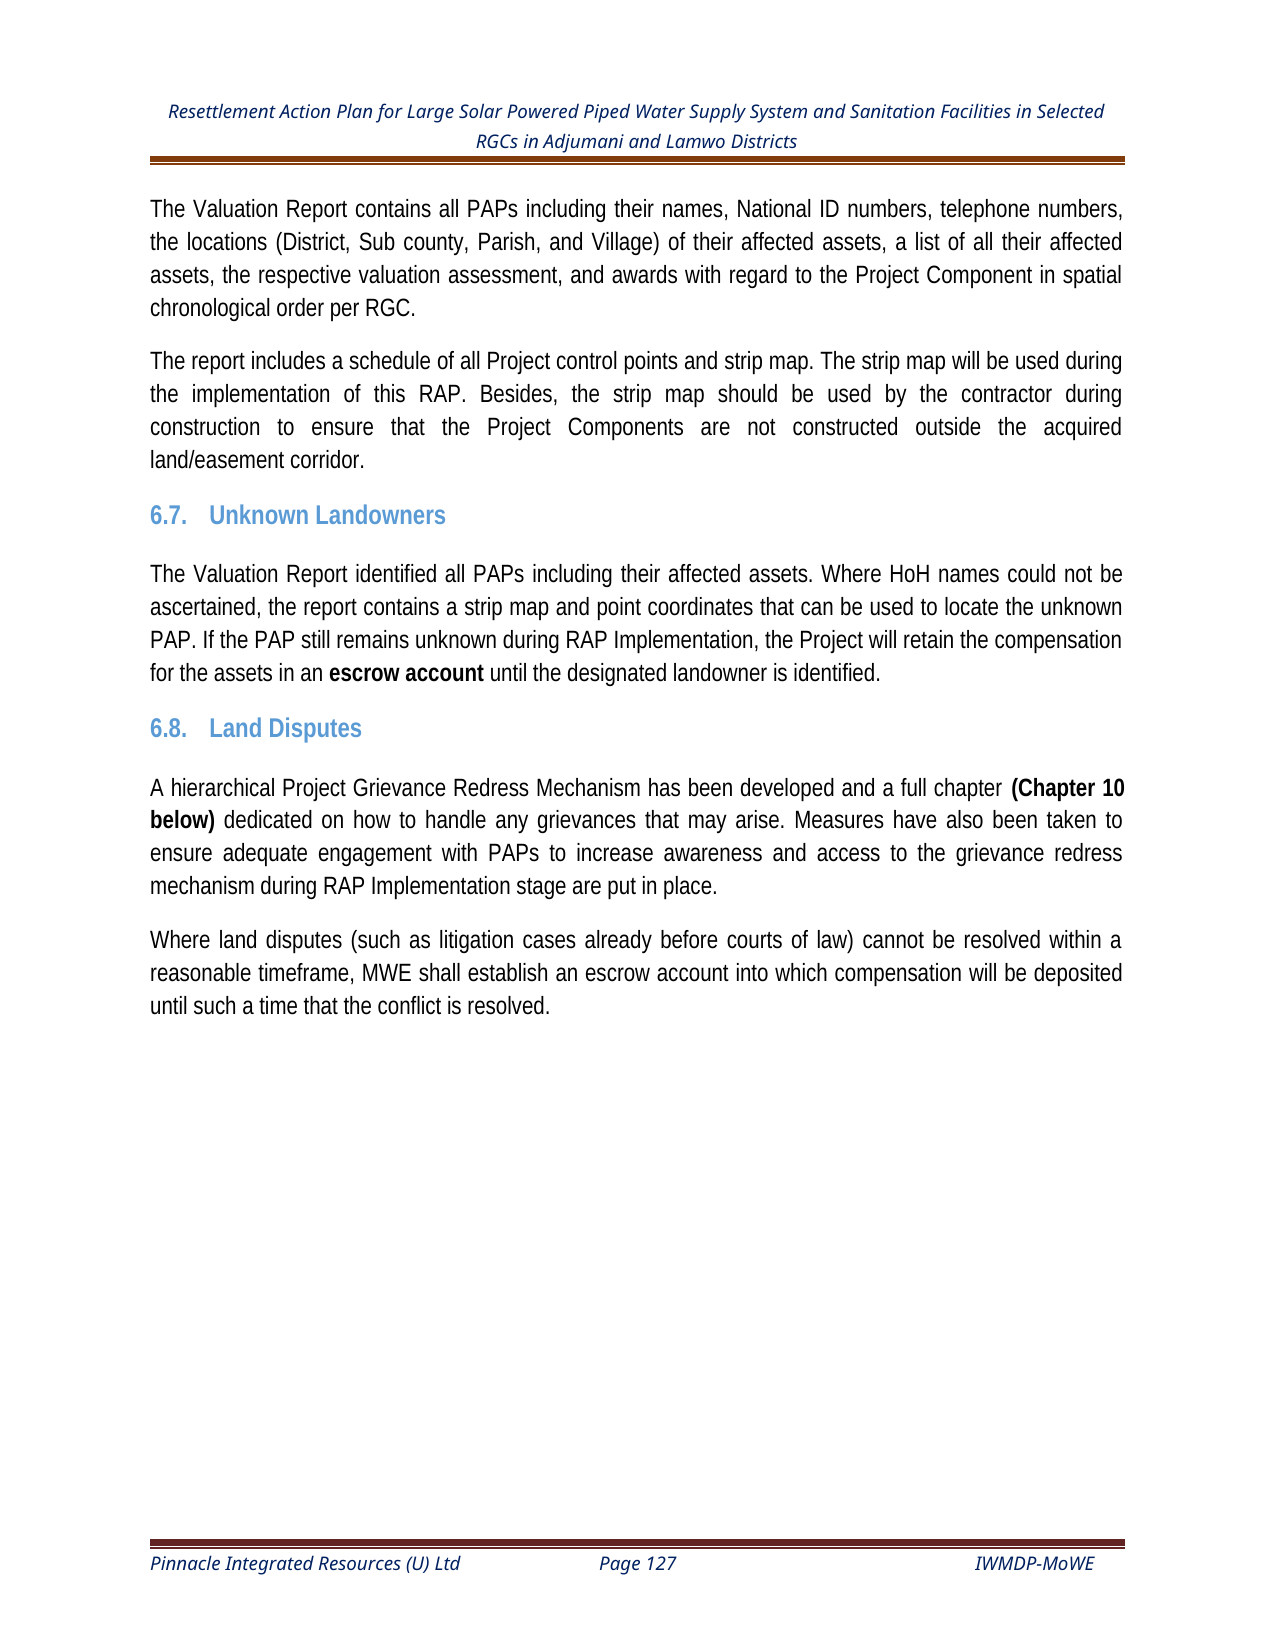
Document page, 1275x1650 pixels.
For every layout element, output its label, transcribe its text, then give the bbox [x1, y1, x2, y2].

text The Valuation Report identified all PAPs including their affected assets. Where HoH names could not be ascertained, the report contains a strip map and point coordinates that can be used to locate the unknown PAP. If the PAP still remains unknown during RAP Implementation, the Project will retain the compensation for the assets in an escrow account until the designated landowner is identified. [150, 559, 1125, 687]
text The report includes a schedule of all Project control points and strip map. The strip map will be used during the implementation of this RAP. Besides, the strip map should be used by the contractor during construction to ensure that the Project Components are not constructed outside the acquired land/easement corridor. [150, 346, 1125, 474]
text A hierarchical Project Grievance Redress Mechanism has been developed and a full chapter (Chapter 10 below) dedicated on how to handle any grievances that may arise. Measures have also been taken to ensure adequate engagement with PAPs to increase awareness and access to the grievance redress mechanism during RAP Implementation stage are put in place. [150, 773, 1125, 900]
text Where land disputes (such as litigation cases already before courts of law) cannot be resolved within a reasonable timeframe, MWE shall establish an escrow account into which compensation will be deposited until such a time that the conflict is resolved. [150, 925, 1125, 1019]
subtitle Unknown Landowners [150, 499, 1125, 530]
text The Valuation Report contains all PAPs including their names, National ID numbers, telephone numbers, the locations (District, Sub county, Parish, and Village) of their affected assets, a list of all their affected assets, the respective valuation assessment, and awards with regard to the Project Component in spatial chronological order per RGC. [150, 194, 1125, 321]
subtitle Land Disputes [150, 712, 1125, 743]
